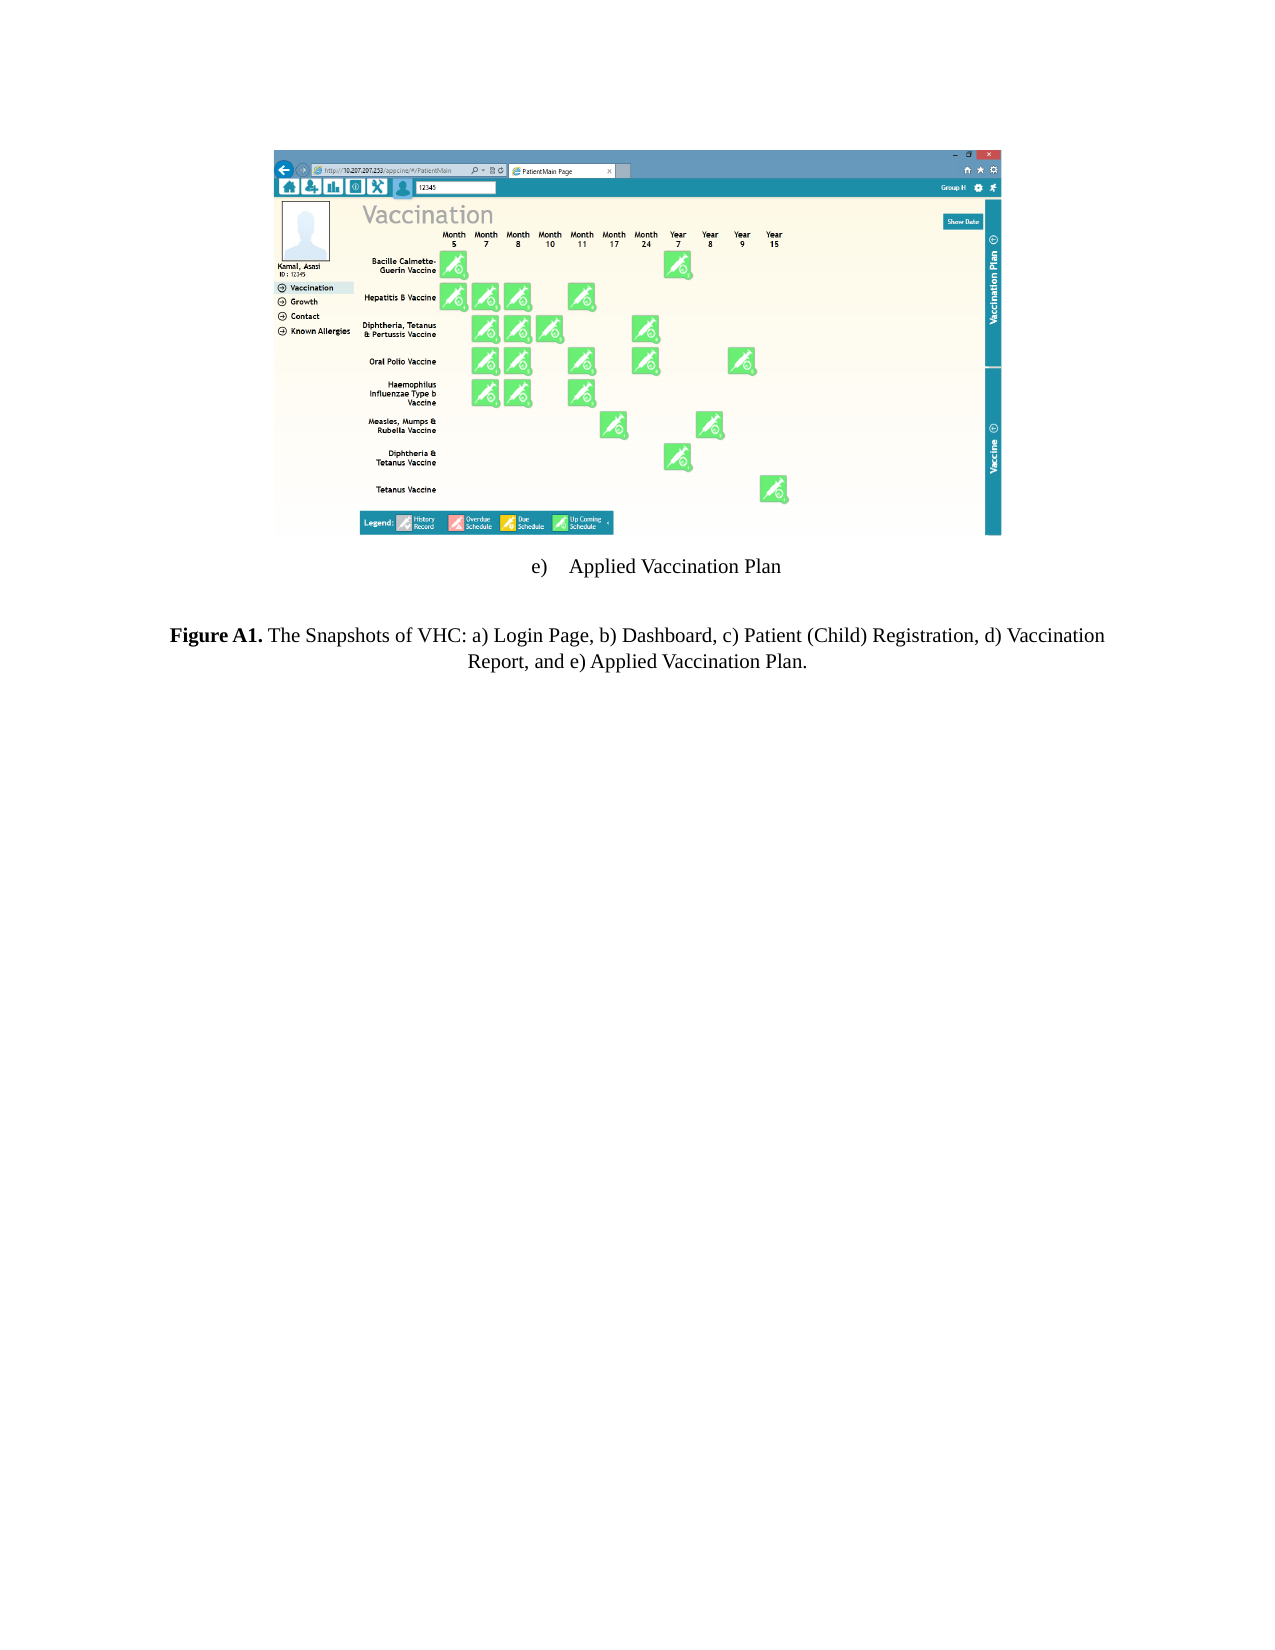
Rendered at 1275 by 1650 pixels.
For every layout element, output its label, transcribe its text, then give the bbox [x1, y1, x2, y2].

list Applied Vaccination Plan [187, 554, 1125, 578]
text Figure A1. The Snapshots of VHC: a) Login Page, b) Dashboard, c) Patient (Child) Registration, d) Vaccination Report, and e) Applied Vaccination Plan. [150, 623, 1125, 673]
